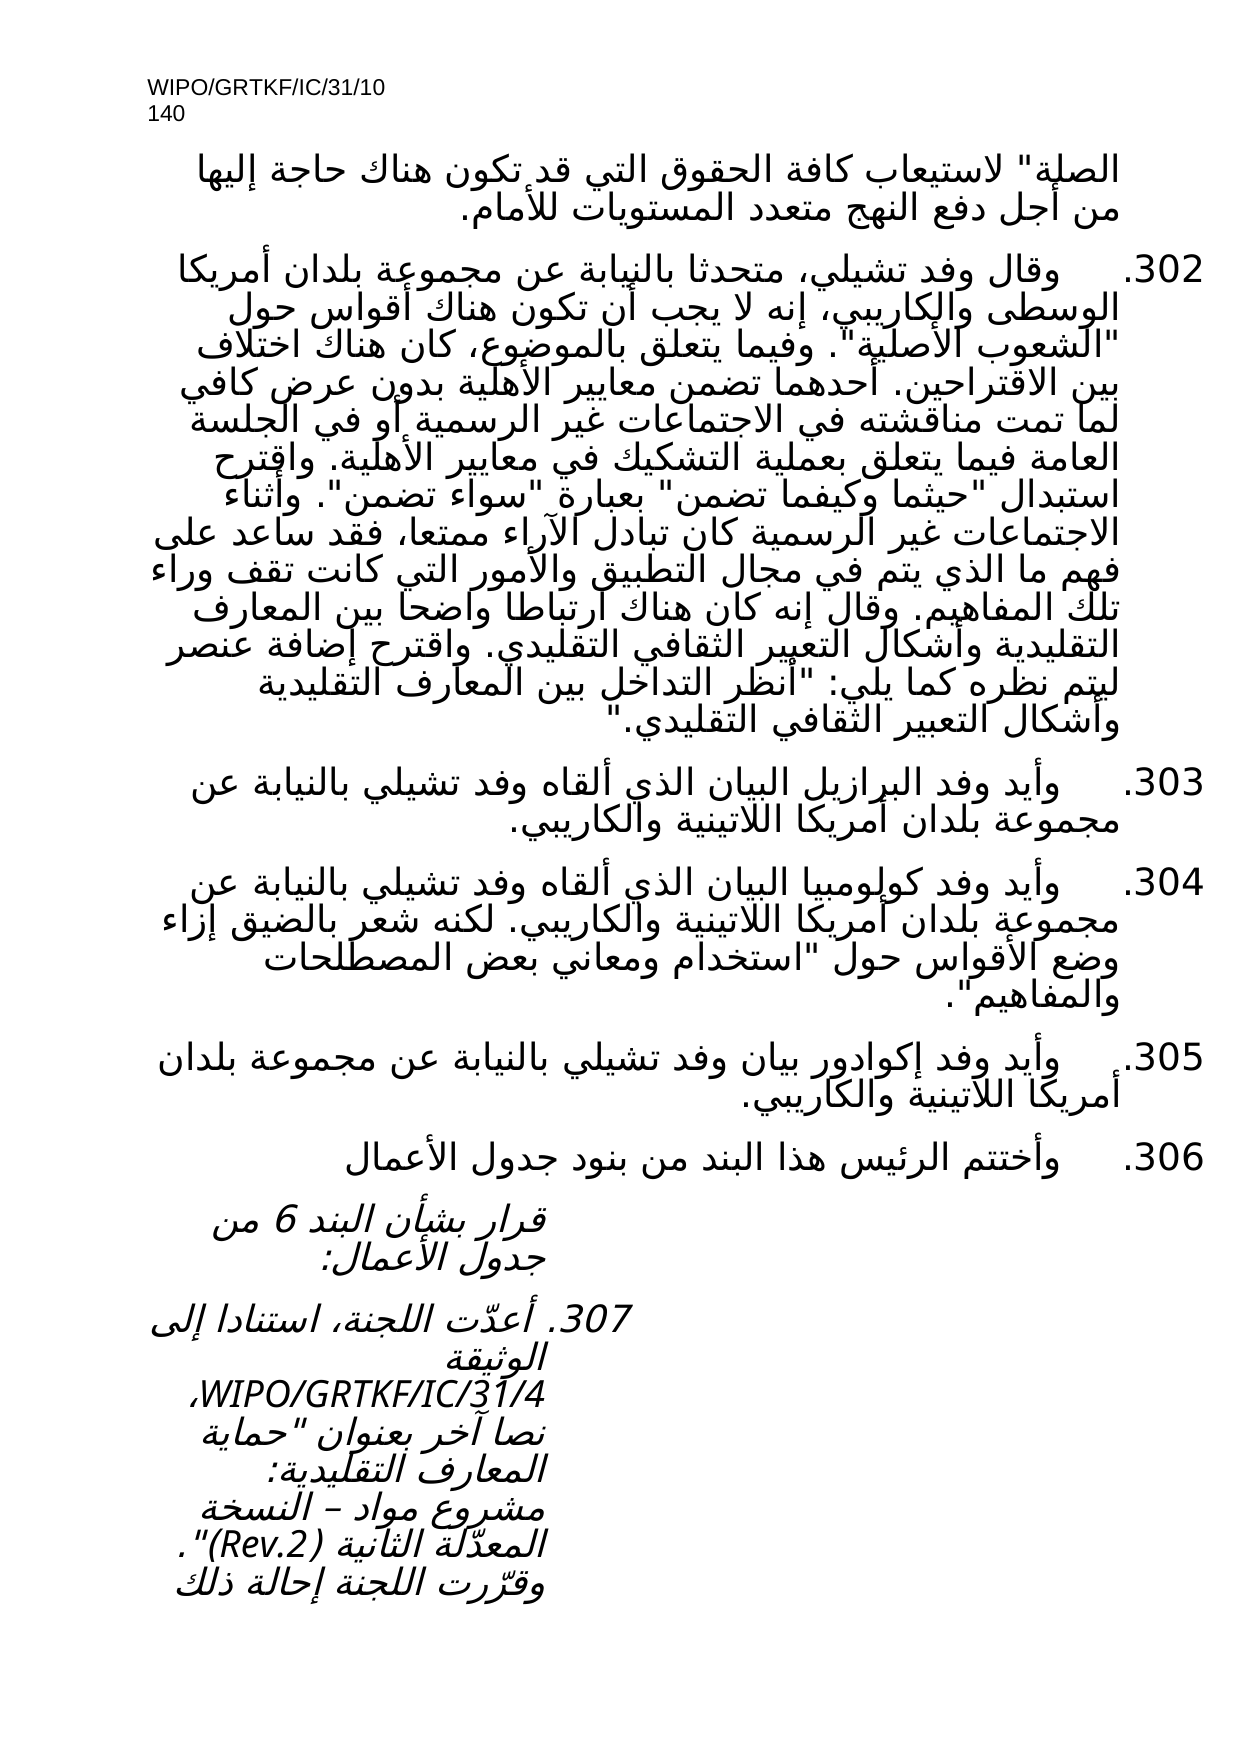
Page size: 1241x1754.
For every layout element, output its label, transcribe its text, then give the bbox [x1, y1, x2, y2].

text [147, 153, 1122, 228]
text وأيد وفد إكوادور بيان وفد تشيلي بالنيابة عن مجموعة بلدان أمريكا اللاتينية والكاريبي. [147, 1040, 1122, 1115]
list قرار بشأن البند 6 من جدول الأعمال: [147, 1203, 545, 1278]
text وأيد وفد البرازيل البيان الذي ألقاه وفد تشيلي بالنيابة عن مجموعة بلدان أمريكا اللاتينية والكاريبي. [147, 765, 1122, 840]
text وأختتم الرئيس هذا البند من بنود جدول الأعمال [147, 1140, 1122, 1178]
text وأيد وفد كولومبيا البيان الذي ألقاه وفد تشيلي بالنيابة عن مجموعة بلدان أمريكا اللاتينية والكاريبي. لكنه شعر بالضيق إزاء وضع الأقواس حول "استخدام ومعاني بعض المصطلحات والمفاهيم". [147, 865, 1122, 1015]
text وقال وفد تشيلي، متحدثا بالنيابة عن مجموعة بلدان أمريكا الوسطى والكاريبي، إنه لا يجب أن تكون هناك أقواس حول "الشعوب الأصلية". وفيما يتعلق بالموضوع، كان هناك اختلاف بين الاقتراحين. أحدهما تضمن معايير الأهلية بدون عرض كافي لما تمت مناقشته في الاجتماعات غير الرسمية أو في الجلسة العامة فيما يتعلق بعملية التشكيك في معايير الأهلية. واقترح استبدال "حيثما وكيفما تضمن" بعبارة "سواء تضمن". وأثناء الاجتماعات غير الرسمية كان تبادل الآراء ممتعا، فقد ساعد على فهم ما الذي يتم في مجال التطبيق والأمور التي كانت تقف وراء تلك المفاهيم. وقال إنه كان هناك ارتباطا واضحا بين المعارف التقليدية وأشكال التعبير الثقافي التقليدي. واقترح إضافة عنصر ليتم نظره كما يلي: "أنظر التداخل بين المعارف التقليدية وأشكال التعبير الثقافي التقليدي." [147, 253, 1122, 740]
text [147, 1303, 545, 1603]
